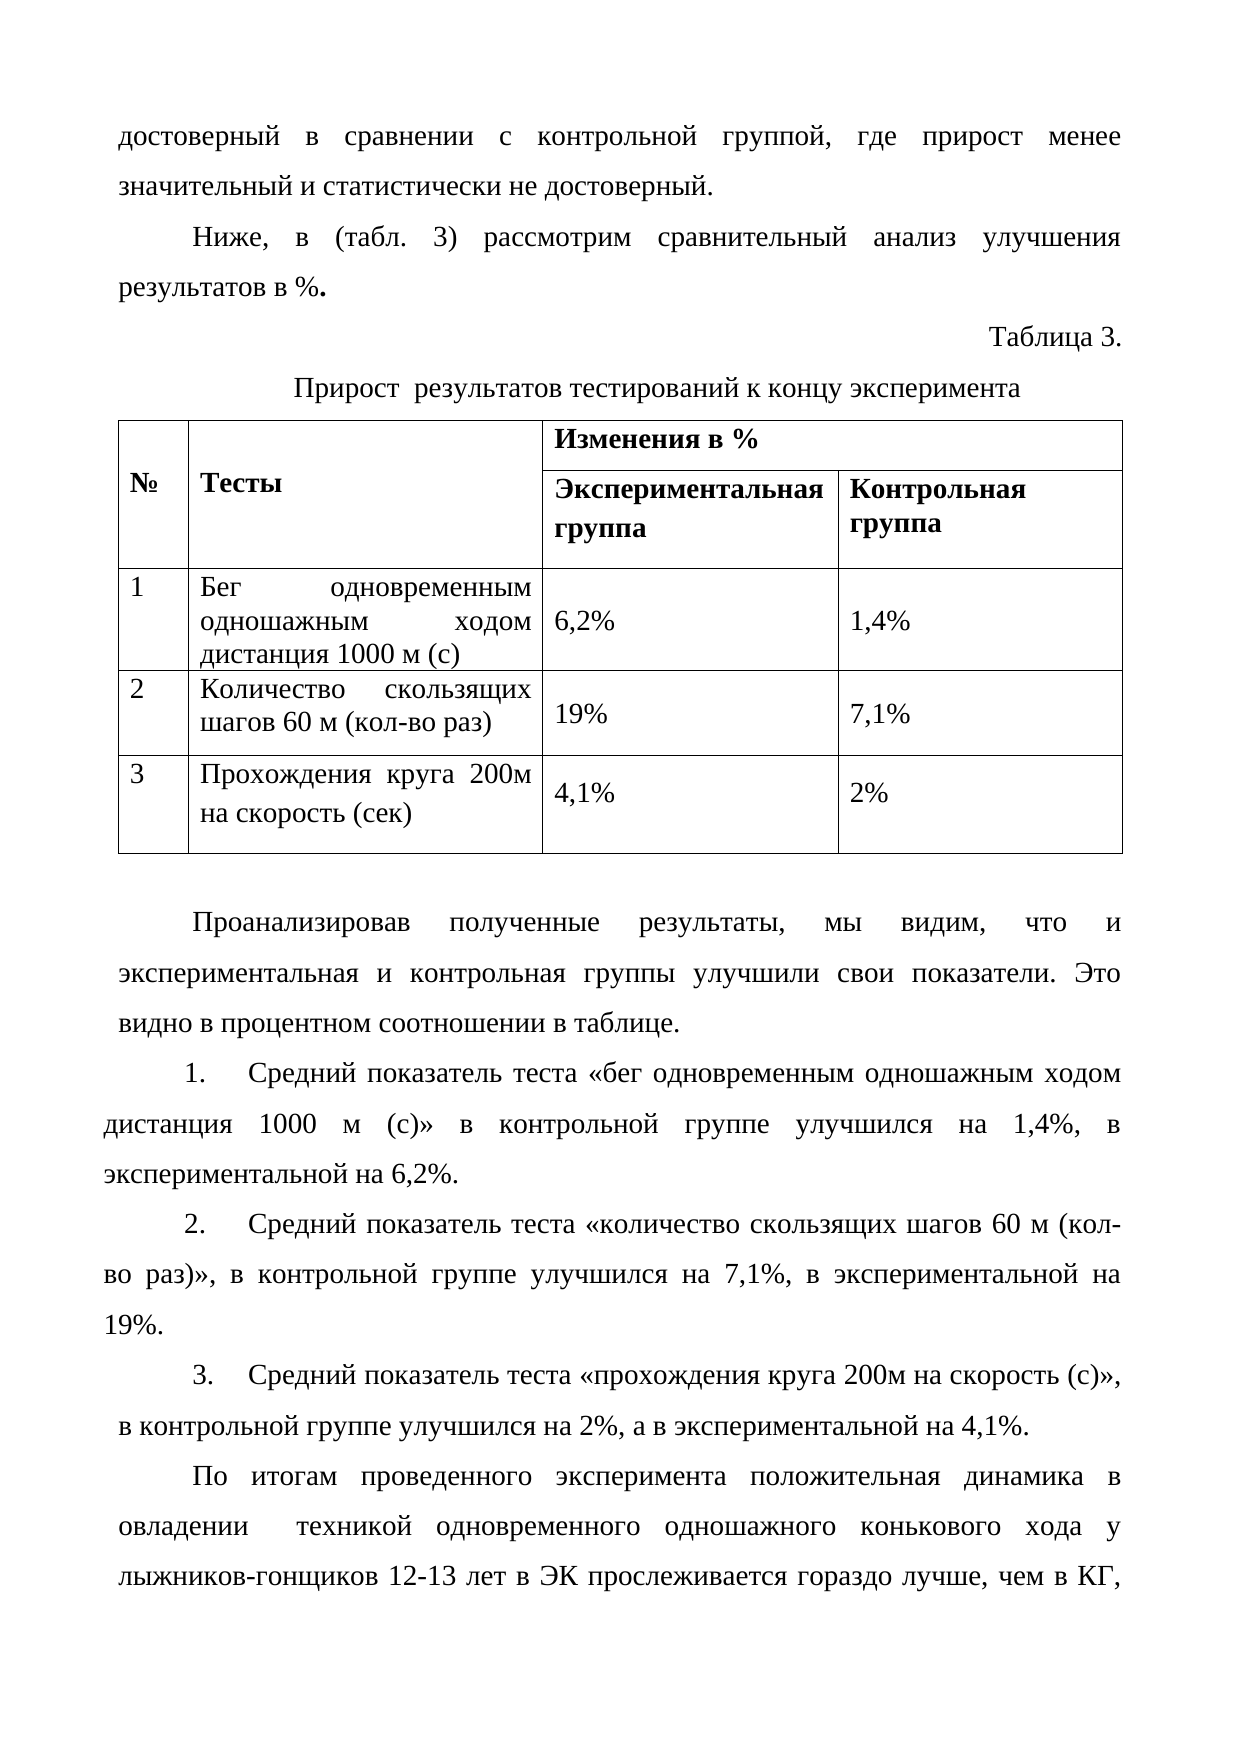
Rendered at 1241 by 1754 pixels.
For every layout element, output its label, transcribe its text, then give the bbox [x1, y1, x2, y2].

list Средний показатель теста «бег одновременным одношажным ходом дистанция 1000 м (с)» в контрольной группе улучшился на 1,4%, в экспериментальной на 6,2%. [103, 1055, 1122, 1189]
table_header № [119, 421, 188, 568]
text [118, 118, 1122, 202]
table_header Изменения в % [543, 421, 1122, 470]
text Проанализировав полученные результаты, мы видим, что и экспериментальная и контрольная группы улучшили свои показатели. Это видно в процентном соотношении в таблице. [118, 904, 1122, 1039]
table_cell Экспериментальная группа [543, 471, 838, 568]
table_cell 2 [119, 671, 188, 755]
table_cell 3 [119, 756, 188, 853]
table_cell 1,4% [839, 569, 1122, 670]
text Прирост результатов тестирований к концу эксперимента [118, 370, 1122, 403]
table_cell Прохождения круга 200м на скорость (сек) [189, 756, 542, 853]
table_header Тесты [189, 421, 542, 568]
list Средний показатель теста «количество скользящих шагов 60 м (кол-во раз)», в контрольной группе улучшился на 7,1%, в экспериментальной на 19%. [103, 1206, 1122, 1341]
table_cell Количество скользящих шагов 60 м (кол-во раз) [189, 671, 542, 755]
table_cell Бег одновременным одношажным ходом дистанция 1000 м (с) [189, 569, 542, 670]
list Средний показатель теста «прохождения круга 200м на скорость (с)», в контрольной группе улучшился на 2%, а в экспериментальной на 4,1%. [118, 1357, 1122, 1441]
table_cell 19% [543, 671, 838, 755]
text Таблица 3. [118, 319, 1122, 353]
text Ниже, в (табл. 3) рассмотрим сравнительный анализ улучшения результатов в %. [118, 219, 1122, 303]
table_cell 1 [119, 569, 188, 670]
table_cell 2% [839, 756, 1122, 853]
table_cell 6,2% [543, 569, 838, 670]
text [118, 1458, 1122, 1592]
table_cell 4,1% [543, 756, 838, 853]
table_cell Контрольная группа [839, 471, 1122, 568]
table_cell 7,1% [839, 671, 1122, 755]
